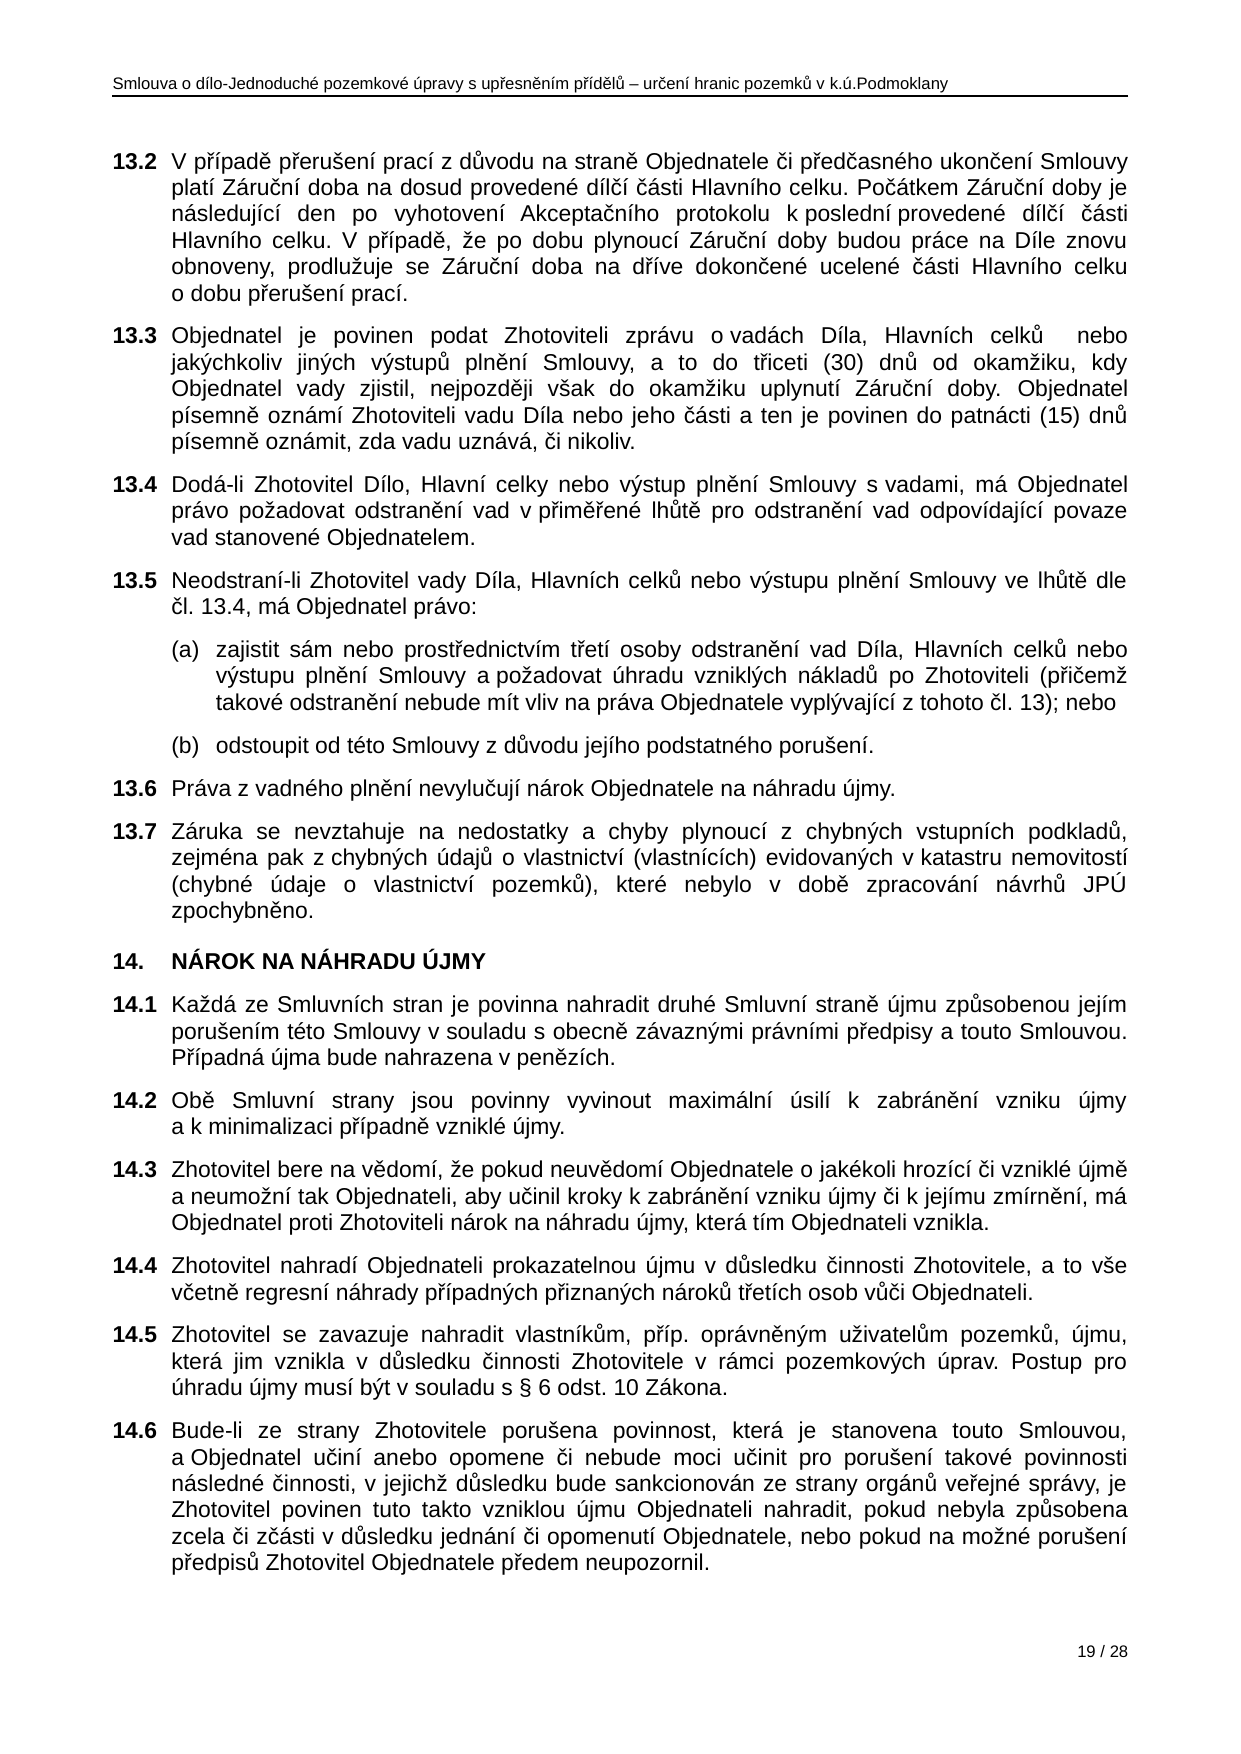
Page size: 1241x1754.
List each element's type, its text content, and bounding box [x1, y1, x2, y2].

list zajistit sám nebo prostřednictvím třetí osoby odstranění vad Díla, Hlavních celků nebo výstupu plnění Smlouvy a požadovat úhradu vzniklých nákladů po Zhotoviteli (přičemž takové odstranění nebude mít vliv na práva Objednatele vyplývající z tohoto čl. 13); nebo [171, 636, 1128, 715]
text Dodá-li Zhotovitel Dílo, Hlavní celky nebo výstup plnění Smlouvy s vadami, má Objednatel právo požadovat odstranění vad v přiměřené lhůtě pro odstranění vad odpovídající povaze vad stanovené Objednatelem. [112, 471, 1128, 550]
text Neodstraní-li Zhotovitel vady Díla, Hlavních celků nebo výstupu plnění Smlouvy ve lhůtě dle čl. 13.4, má Objednatel právo: [112, 567, 1128, 619]
text Zhotovitel nahradí Objednateli prokazatelnou újmu v důsledku činnosti Zhotovitele, a to vše včetně regresní náhrady případných přiznaných nároků třetích osob vůči Objednateli. [112, 1252, 1128, 1305]
text odstoupit od této Smlouvy z důvodu jejího podstatného porušení. [171, 732, 1128, 758]
text Zhotovitel bere na vědomí, že pokud neuvědomí Objednatele o jakékoli hrozící či vzniklé újmě a neumožní tak Objednateli, aby učinil kroky k zabránění vzniku újmy či k jejímu zmírnění, má Objednatel proti Zhotoviteli nárok na náhradu újmy, která tím Objednateli vznikla. [112, 1156, 1128, 1235]
text Nárok na náhradu újmy [112, 948, 1128, 974]
text Záruka se nevztahuje na nedostatky a chyby plynoucí z chybných vstupních podkladů, zejména pak z chybných údajů o vlastnictví (vlastnících) evidovaných v katastru nemovitostí (chybné údaje o vlastnictví pozemků), které nebylo v době zpracování návrhů JPÚ zpochybněno. [112, 818, 1128, 923]
text Práva z vadného plnění nevylučují nárok Objednatele na náhradu újmy. [112, 775, 1128, 801]
text Bude-li ze strany Zhotovitele porušena povinnost, která je stanovena touto Smlouvou, a Objednatel učiní anebo opomene či nebude moci učinit pro porušení takové povinnosti následné činnosti, v jejichž důsledku bude sankcionován ze strany orgánů veřejné správy, je Zhotovitel povinen tuto takto vzniklou újmu Objednateli nahradit, pokud nebyla způsobena zcela či zčásti v důsledku jednání či opomenutí Objednatele, nebo pokud na možné porušení předpisů Zhotovitel Objednatele předem neupozornil. [112, 1417, 1128, 1575]
text Zhotovitel se zavazuje nahradit vlastníkům, příp. oprávněným uživatelům pozemků, újmu, která jim vznikla v důsledku činnosti Zhotovitele v rámci pozemkových úprav. Postup pro úhradu újmy musí být v souladu s § 6 odst. 10 Zákona. [112, 1321, 1128, 1401]
text Obě Smluvní strany jsou povinny vyvinout maximální úsilí k zabránění vzniku újmy a k minimalizaci případně vzniklé újmy. [112, 1087, 1128, 1140]
text Každá ze Smluvních stran je povinna nahradit druhé Smluvní straně újmu způsobenou jejím porušením této Smlouvy v souladu s obecně závaznými právními předpisy a touto Smlouvou. Případná újma bude nahrazena v penězích. [112, 991, 1128, 1070]
text V případě přerušení prací z důvodu na straně Objednatele či předčasného ukončení Smlouvy platí Záruční doba na dosud provedené dílčí části Hlavního celku. Počátkem Záruční doby je následující den po vyhotovení Akceptačního protokolu k poslední provedené dílčí části Hlavního celku. V případě, že po dobu plynoucí Záruční doby budou práce na Díle znovu obnoveny, prodlužuje se Záruční doba na dříve dokončené ucelené části Hlavního celku o dobu přerušení prací. [112, 148, 1128, 306]
text Objednatel je povinen podat Zhotoviteli zprávu o vadách Díla, Hlavních celků nebo jakýchkoliv jiných výstupů plnění Smlouvy, a to do třiceti (30) dnů od okamžiku, kdy Objednatel vady zjistil, nejpozději však do okamžiku uplynutí Záruční doby. Objednatel písemně oznámí Zhotoviteli vadu Díla nebo jeho části a ten je povinen do patnácti (15) dnů písemně oznámit, zda vadu uznává, či nikoliv. [112, 322, 1128, 454]
